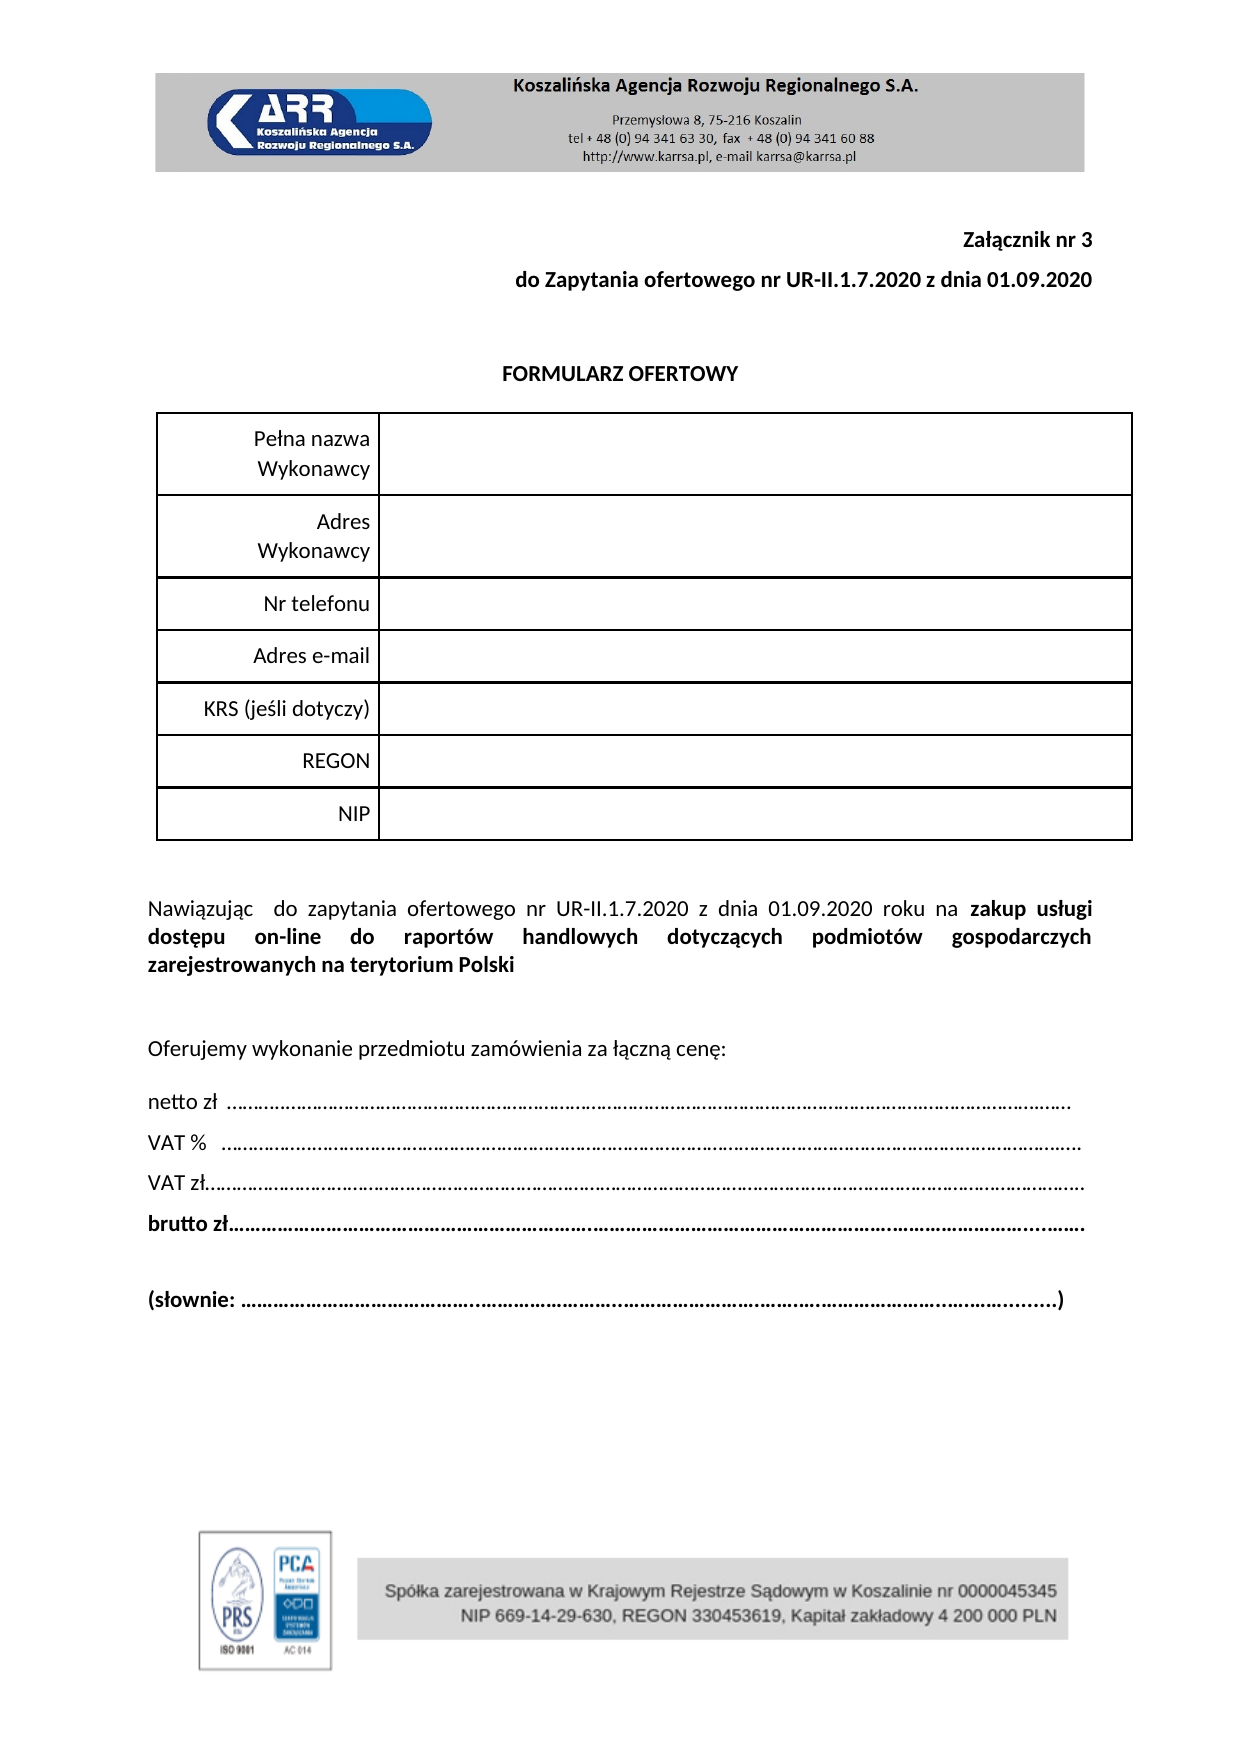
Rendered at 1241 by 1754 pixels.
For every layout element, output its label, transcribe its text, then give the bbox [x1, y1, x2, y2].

table_cell [380, 496, 1131, 576]
text VAT % ……………..…………………………………………………………………………………………………………………………….…. [148, 1128, 1093, 1156]
text FORMULARZ OFERTOWY [148, 359, 1093, 387]
table_cell [380, 631, 1131, 681]
table_cell NIP [158, 789, 378, 839]
text Załącznik nr 3 [148, 225, 1093, 253]
table_cell Nr telefonu [158, 579, 378, 629]
table_cell KRS (jeśli dotyczy) [158, 684, 378, 734]
picture [147, 1527, 1093, 1681]
table_header Pełna nazwa Wykonawcy [158, 414, 378, 494]
table_cell [380, 684, 1131, 734]
table_cell [380, 736, 1131, 786]
table_cell [380, 579, 1131, 629]
table_cell REGON [158, 736, 378, 786]
text Oferujemy wykonanie przedmiotu zamówienia za łączną cenę: [148, 1034, 1093, 1062]
text do Zapytania ofertowego nr UR-II.1.7.2020 z dnia 01.09.2020 [148, 266, 1093, 293]
text brutto zł………………………………………………………….……………………………………………….……………………....……. [148, 1209, 1093, 1237]
table_cell Adres Wykonawcy [158, 496, 378, 576]
picture [155, 73, 1085, 172]
table_cell Adres e-mail [158, 631, 378, 681]
text VAT zł………………………………………………………………………………………………………………………………………………….. [148, 1168, 1093, 1196]
table_header [380, 414, 1131, 494]
text netto zł ………..………………………………………………………………………………………………………….………………….…… [148, 1087, 1093, 1115]
text (słownie: ……………………………………..……………………..…………………….…….….…………………..….…….........) [148, 1286, 1093, 1314]
table_cell [380, 789, 1131, 839]
text Nawiązując do zapytania ofertowego nr UR-II.1.7.2020 z dnia 01.09.2020 roku na zakup usługi dostępu on-line do raportów handlowych dotyczących podmiotów gospodarczych zarejestrowanych na terytorium Polski [148, 894, 1093, 978]
